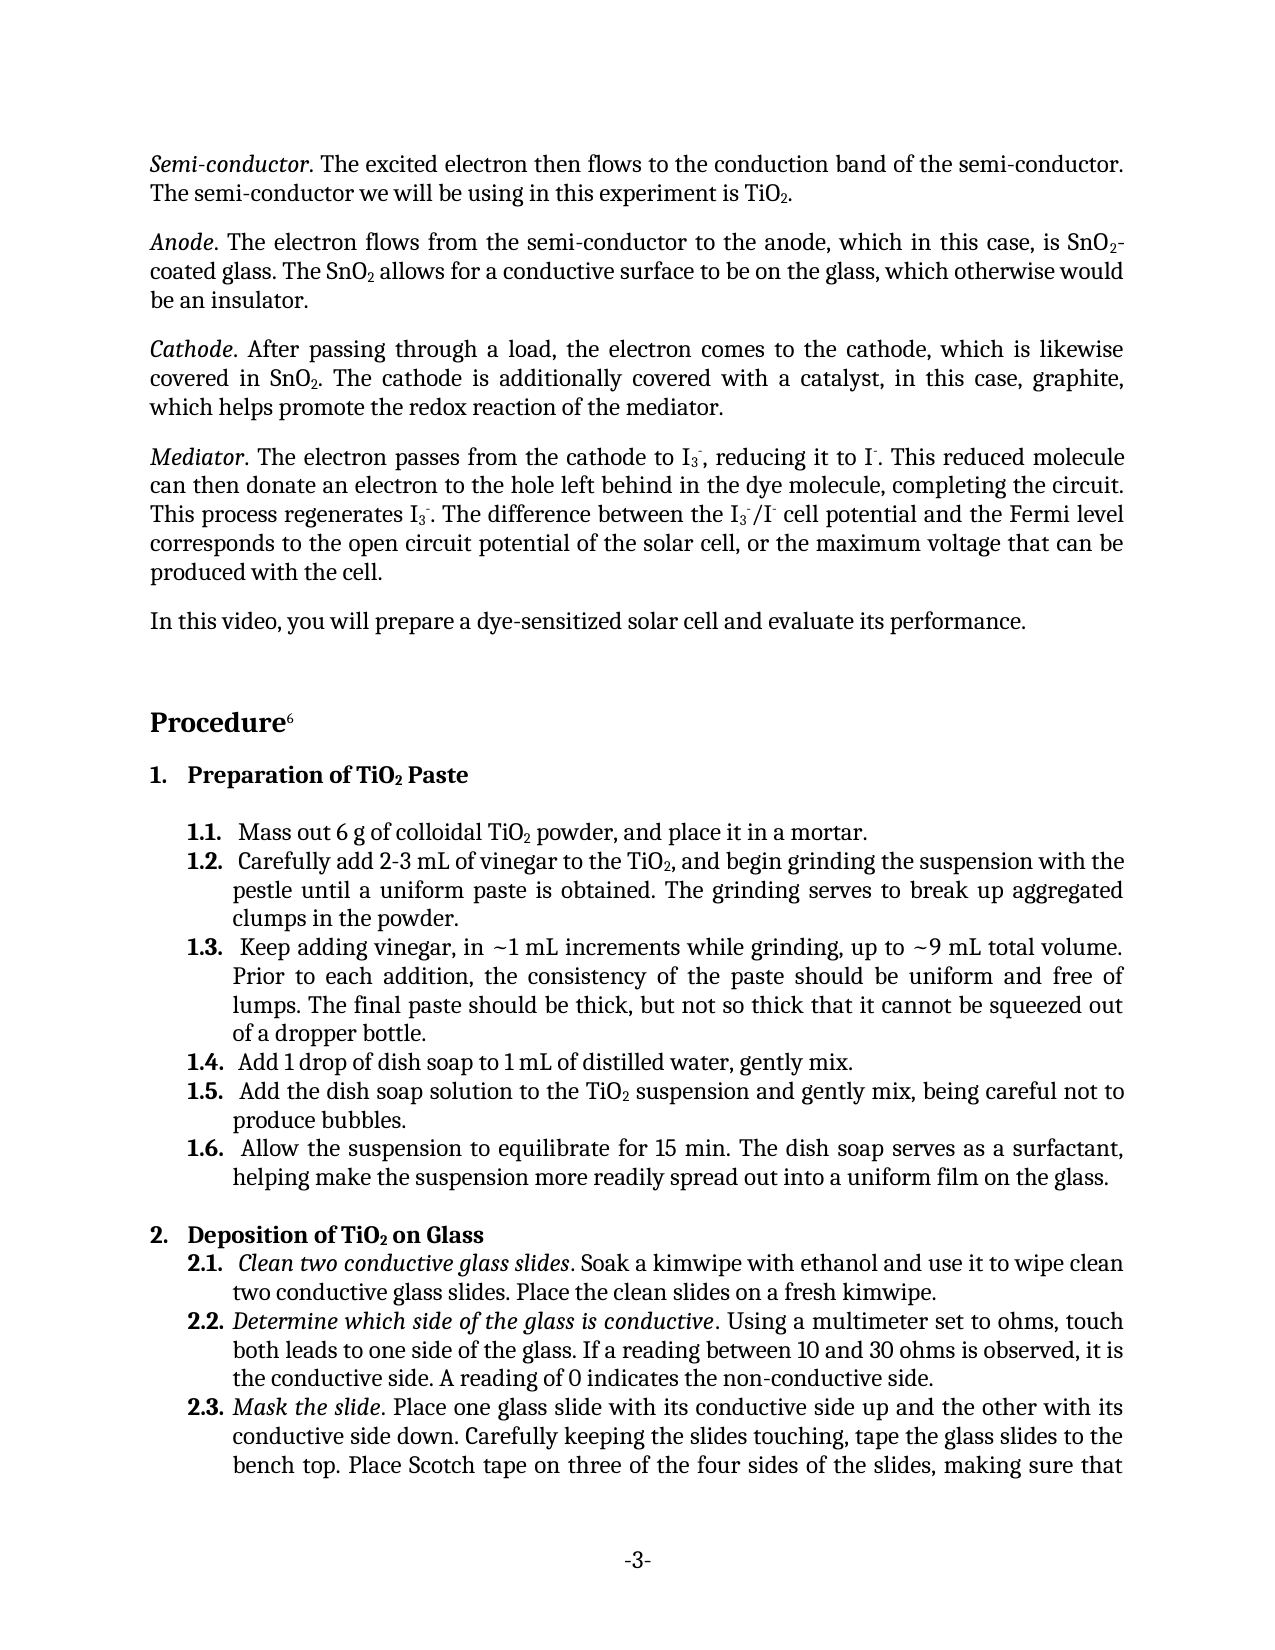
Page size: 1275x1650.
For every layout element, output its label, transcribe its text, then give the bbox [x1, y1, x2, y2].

list Clean two conductive glass slides. Soak a kimwipe with ethanol and use it to wipe clean two conductive glass slides. Place the clean slides on a fresh kimwipe. [187, 1249, 1125, 1307]
list Preparation of TiO2 Paste [150, 761, 1125, 789]
text Semi-conductor. The excited electron then flows to the conduction band of the semi-conductor. The semi-conductor we will be using in this experiment is TiO2. [150, 150, 1125, 207]
text Procedure6 [150, 706, 1125, 740]
text Anode. The electron flows from the semi-conductor to the anode, which in this case, is SnO2-coated glass. The SnO2 allows for a conductive surface to be on the glass, which otherwise would be an insulator. [150, 228, 1125, 314]
text Cathode. After passing through a load, the electron comes to the cathode, which is likewise covered in SnO2. The cathode is additionally covered with a catalyst, in this case, graphite, which helps promote the redox reaction of the mediator. [150, 335, 1125, 422]
list Determine which side of the glass is conductive. Using a multimeter set to ohms, touch both leads to one side of the glass. If a reading between 10 and 30 ohms is observed, it is the conductive side. A reading of 0 indicates the non-conductive side. [187, 1307, 1125, 1393]
list Deposition of TiO2 on Glass [150, 1221, 1125, 1249]
text Mediator. The electron passes from the cathode to I3-, reducing it to I-. This reduced molecule can then donate an electron to the hole left behind in the dye molecule, completing the circuit. This process regenerates I3-. The difference between the I3-/I- cell potential and the Fermi level corresponds to the open circuit potential of the solar cell, or the maximum voltage that can be produced with the cell. [150, 442, 1125, 586]
text In this video, you will prepare a dye-sensitized solar cell and evaluate its performance. [150, 607, 1125, 636]
list Keep adding vinegar, in ~1 mL increments while grinding, up to ~9 mL total volume. Prior to each addition, the consistency of the paste should be uniform and free of lumps. The final paste should be thick, but not so thick that it cannot be squeezed out of a dropper bottle. [187, 933, 1125, 1048]
list Add the dish soap solution to the TiO2 suspension and gently mix, being careful not to produce bubbles. [187, 1077, 1125, 1134]
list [187, 1393, 1125, 1479]
list Carefully add 2-3 mL of vinegar to the TiO2, and begin grinding the suspension with the pestle until a uniform paste is obtained. The grinding serves to break up aggregated clumps in the powder. [187, 847, 1125, 933]
list Add 1 drop of dish soap to 1 mL of distilled water, gently mix. [187, 1048, 1125, 1077]
list Allow the suspension to equilibrate for 15 min. The dish soap serves as a surfactant, helping make the suspension more readily spread out into a uniform film on the glass. [187, 1134, 1125, 1192]
list Mass out 6 g of colloidal TiO2 powder, and place it in a mortar. [187, 818, 1125, 847]
